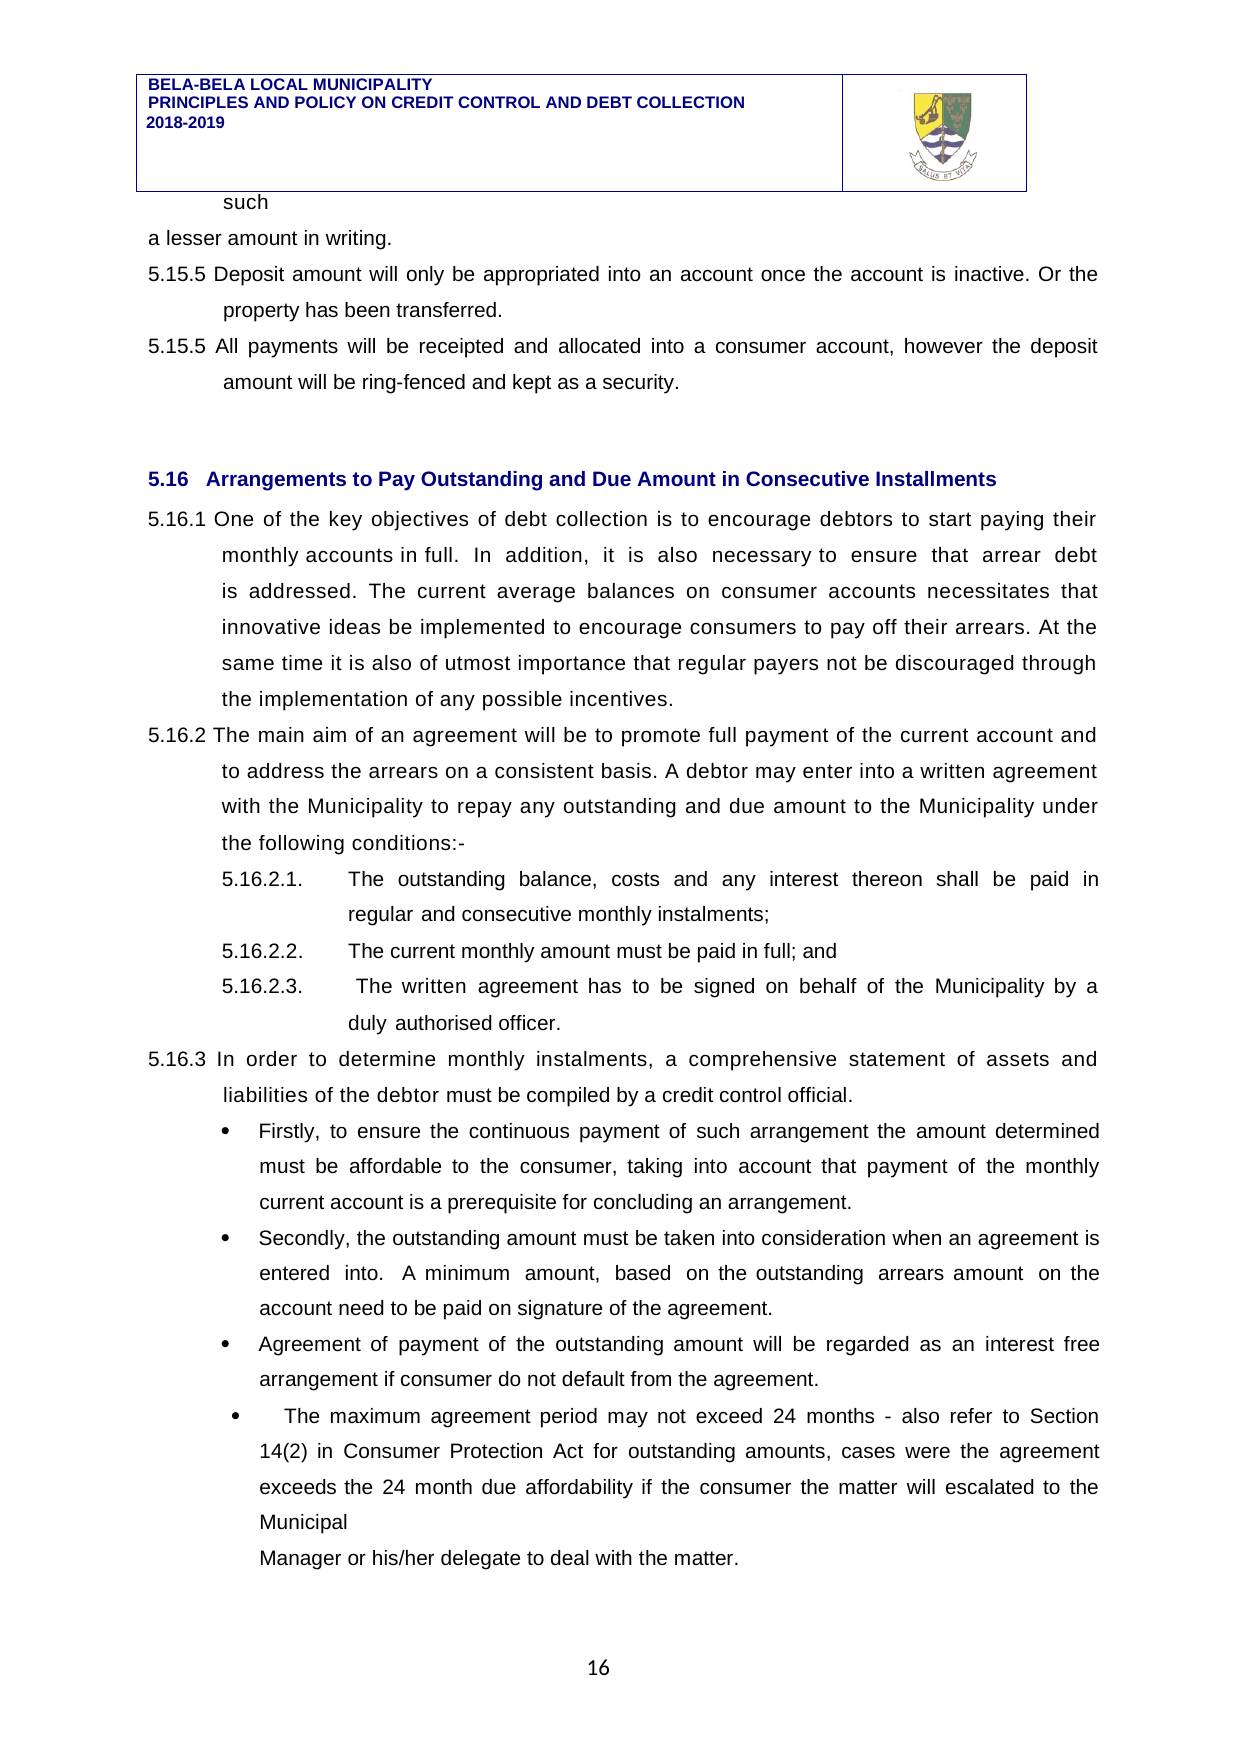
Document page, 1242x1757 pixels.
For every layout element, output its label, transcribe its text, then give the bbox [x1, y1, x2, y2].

text 5.16.2.1. The outstanding balance, costs and any interest thereon shall be paid in regular and consecutive monthly instalments; [222, 866, 1099, 926]
text 5.16.1 One of the key objectives of debt collection is to encourage debtors to start paying their monthly accounts in full. In addition, it is also necessary to ensure that arrear debt is addressed. The current average balances on consumer accounts necessitates that innovative ideas be implemented to encourage consumers to pay off their arrears. At the same time it is also of utmost importance that regular payers not be discouraged through the implementation of any possible incentives. [148, 507, 1099, 710]
text Manager or his/her delegate to deal with the matter. [259, 1546, 1112, 1569]
subtitle 5.16 Arrangements to Pay Outstanding and Due Amount in Consecutive Installments [148, 467, 1110, 491]
picture [897, 90, 992, 184]
text  The maximum agreement period may not exceed 24 months - also refer to Section 14(2) in Consumer Protection Act for outstanding amounts, cases were the agreement exceeds the 24 month due affordability if the consumer the matter will escalated to the Municipal [222, 1404, 1099, 1534]
text 5.16.2 The main aim of an agreement will be to promote full payment of the current account and to address the arrears on a consistent basis. A debtor may enter into a written agreement with the Municipality to repay any outstanding and due amount to the Municipality under the following conditions:- [148, 722, 1099, 854]
text  Firstly, to ensure the continuous payment of such arrangement the amount determined must be affordable to the consumer, taking into account that payment of the monthly current account is a prerequisite for concluding an arrangement. [222, 1118, 1100, 1213]
text  Secondly, the outstanding amount must be taken into consideration when an agreement is entered into. A minimum amount, based on the outstanding arrears amount on the account need to be paid on signature of the agreement. [222, 1226, 1100, 1320]
text  Agreement of payment of the outstanding amount will be regarded as an interest free arrangement if consumer do not default from the agreement. [222, 1332, 1100, 1391]
text a lesser amount in writing. [148, 226, 1099, 250]
text 5.16.3 In order to determine monthly instalments, a comprehensive statement of assets and liabilities of the debtor must be compiled by a credit control official. [148, 1047, 1099, 1106]
text 5.15.5 Deposit amount will only be appropriated into an account once the account is inactive. Or the property has been transferred. [148, 262, 1099, 322]
text 5.16.2.2. The current monthly amount must be paid in full; and [171, 938, 1112, 962]
text 5.15.4 The Chief Financial Officer and/or his/her delegate shall consent to the acceptance of such [148, 189, 1099, 213]
text 5.16.2.3. The written agreement has to be signed on behalf of the Municipality by a duly authorised officer. [222, 974, 1099, 1034]
text 5.15.5 All payments will be receipted and allocated into a consumer account, however the deposit amount will be ring-fenced and kept as a security. [148, 334, 1099, 394]
